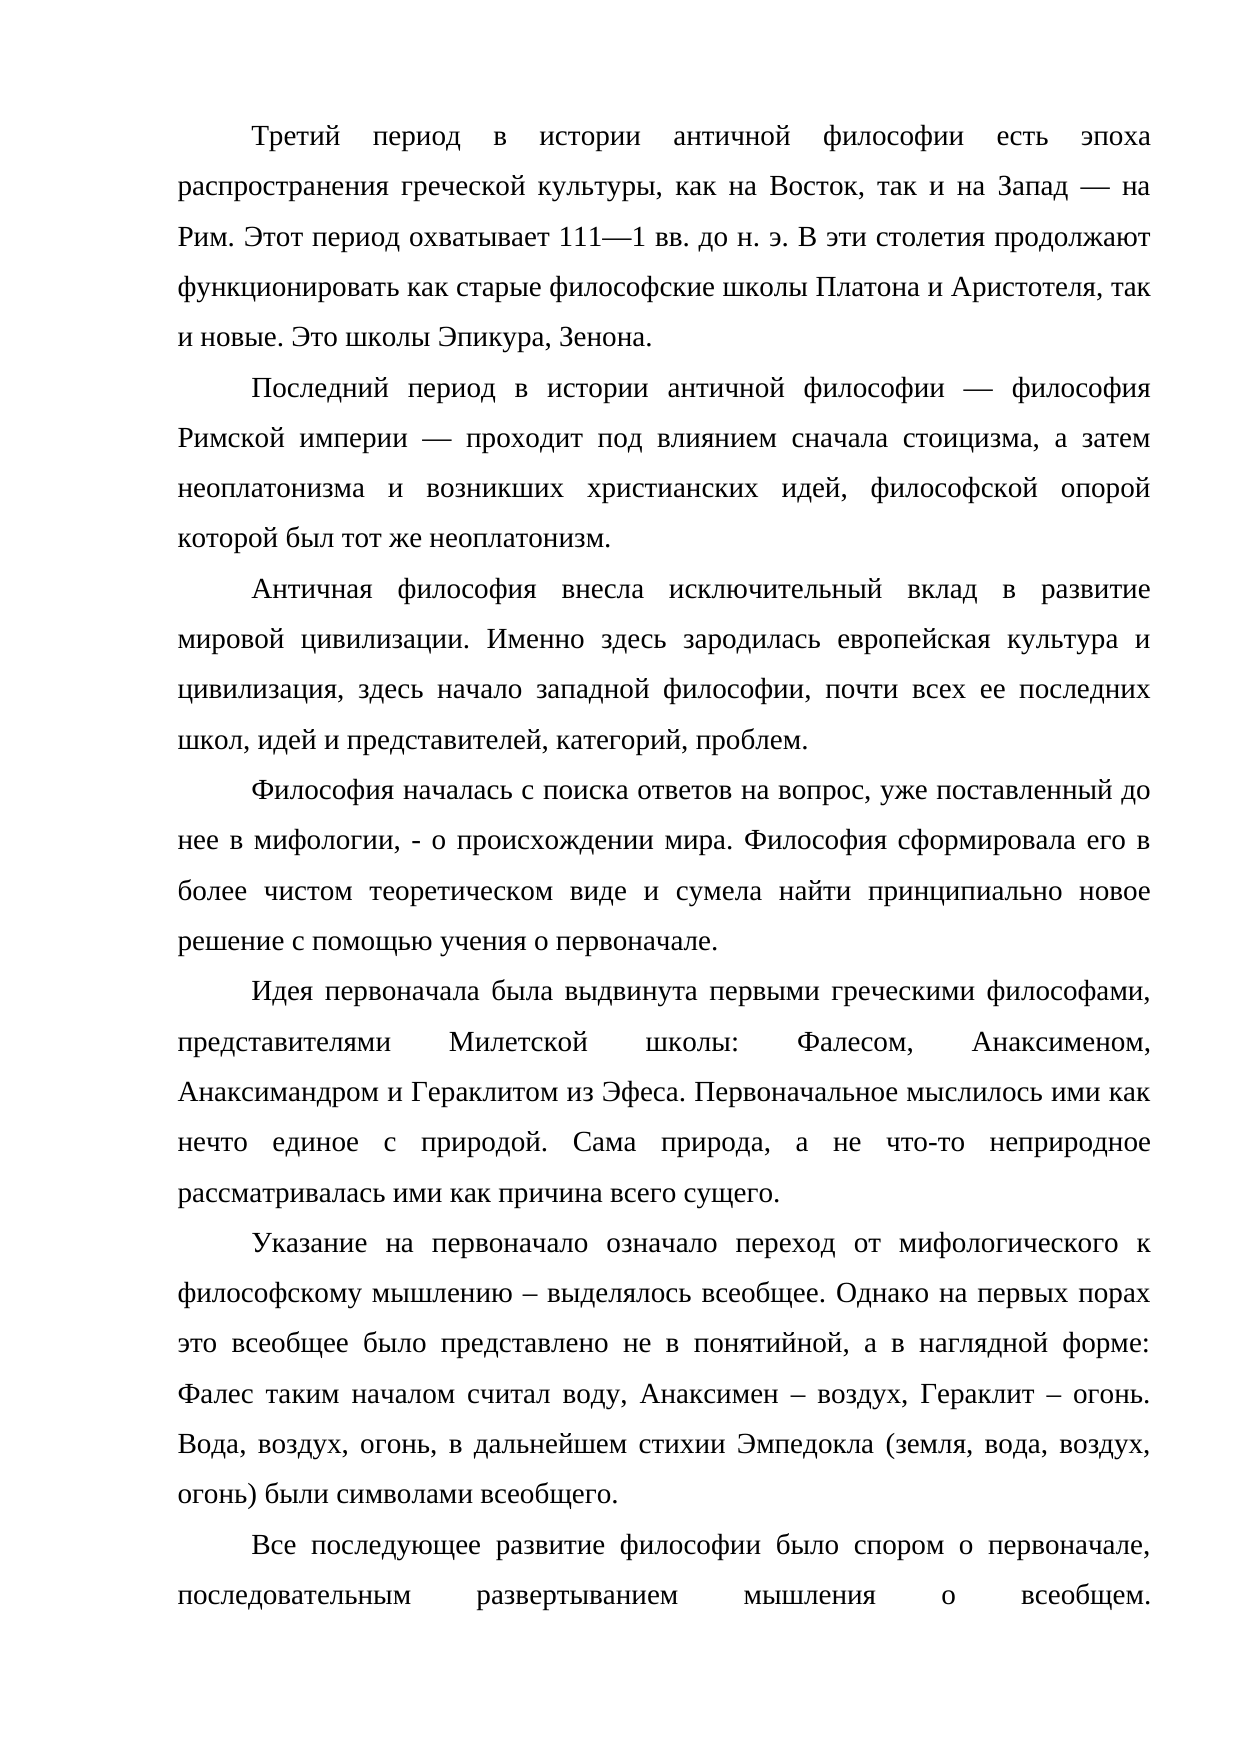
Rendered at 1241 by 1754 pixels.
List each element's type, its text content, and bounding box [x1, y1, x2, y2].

text Третий период в истории античной философии есть эпоха распространения греческой культуры, как на Восток, так и на Запад — на Рим. Этот период охватывает 111—1 вв. до н. э. В эти столетия продолжают функционировать как старые философские школы Платона и Аристотеля, так и новые. Это школы Эпикура, Зенона. [177, 118, 1152, 353]
text Указание на первоначало означало переход от мифологического к философскому мышлению – выделялось всеобщее. Однако на первых порах это всеобщее было представлено не в понятийной, а в наглядной форме: Фалес таким началом считал воду, Анаксимен – воздух, Гераклит – огонь. Вода, воздух, огонь, в дальнейшем стихии Эмпедокла (земля, вода, воздух, огонь) были символами всеобщего. [177, 1225, 1152, 1510]
text Последний период в истории античной философии — философия Римской империи — проходит под влиянием сначала стоицизма, а затем неоплатонизма и возникших христианских идей, философской опорой которой был тот же неоплатонизм. [177, 370, 1152, 554]
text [177, 1527, 1152, 1611]
text Философия началась с поиска ответов на вопрос, уже поставленный до нее в мифологии, - о происхождении мира. Философия сформировала его в более чистом теоретическом виде и сумела найти принципиально новое решение с помощью учения о первоначале. [177, 772, 1152, 957]
text Идея первоначала была выдвинута первыми греческими философами, представителями Милетской школы: Фалесом, Анаксименом, Анаксимандром и Гераклитом из Эфеса. Первоначальное мыслилось ими как нечто единое с природой. Сама природа, а не что-то неприродное рассматривалась ими как причина всего сущего. [177, 973, 1152, 1208]
text Античная философия внесла исключительный вклад в развитие мировой цивилизации. Именно здесь зародилась европейская культура и цивилизация, здесь начало западной философии, почти всех ее последних школ, идей и представителей, категорий, проблем. [177, 571, 1152, 755]
